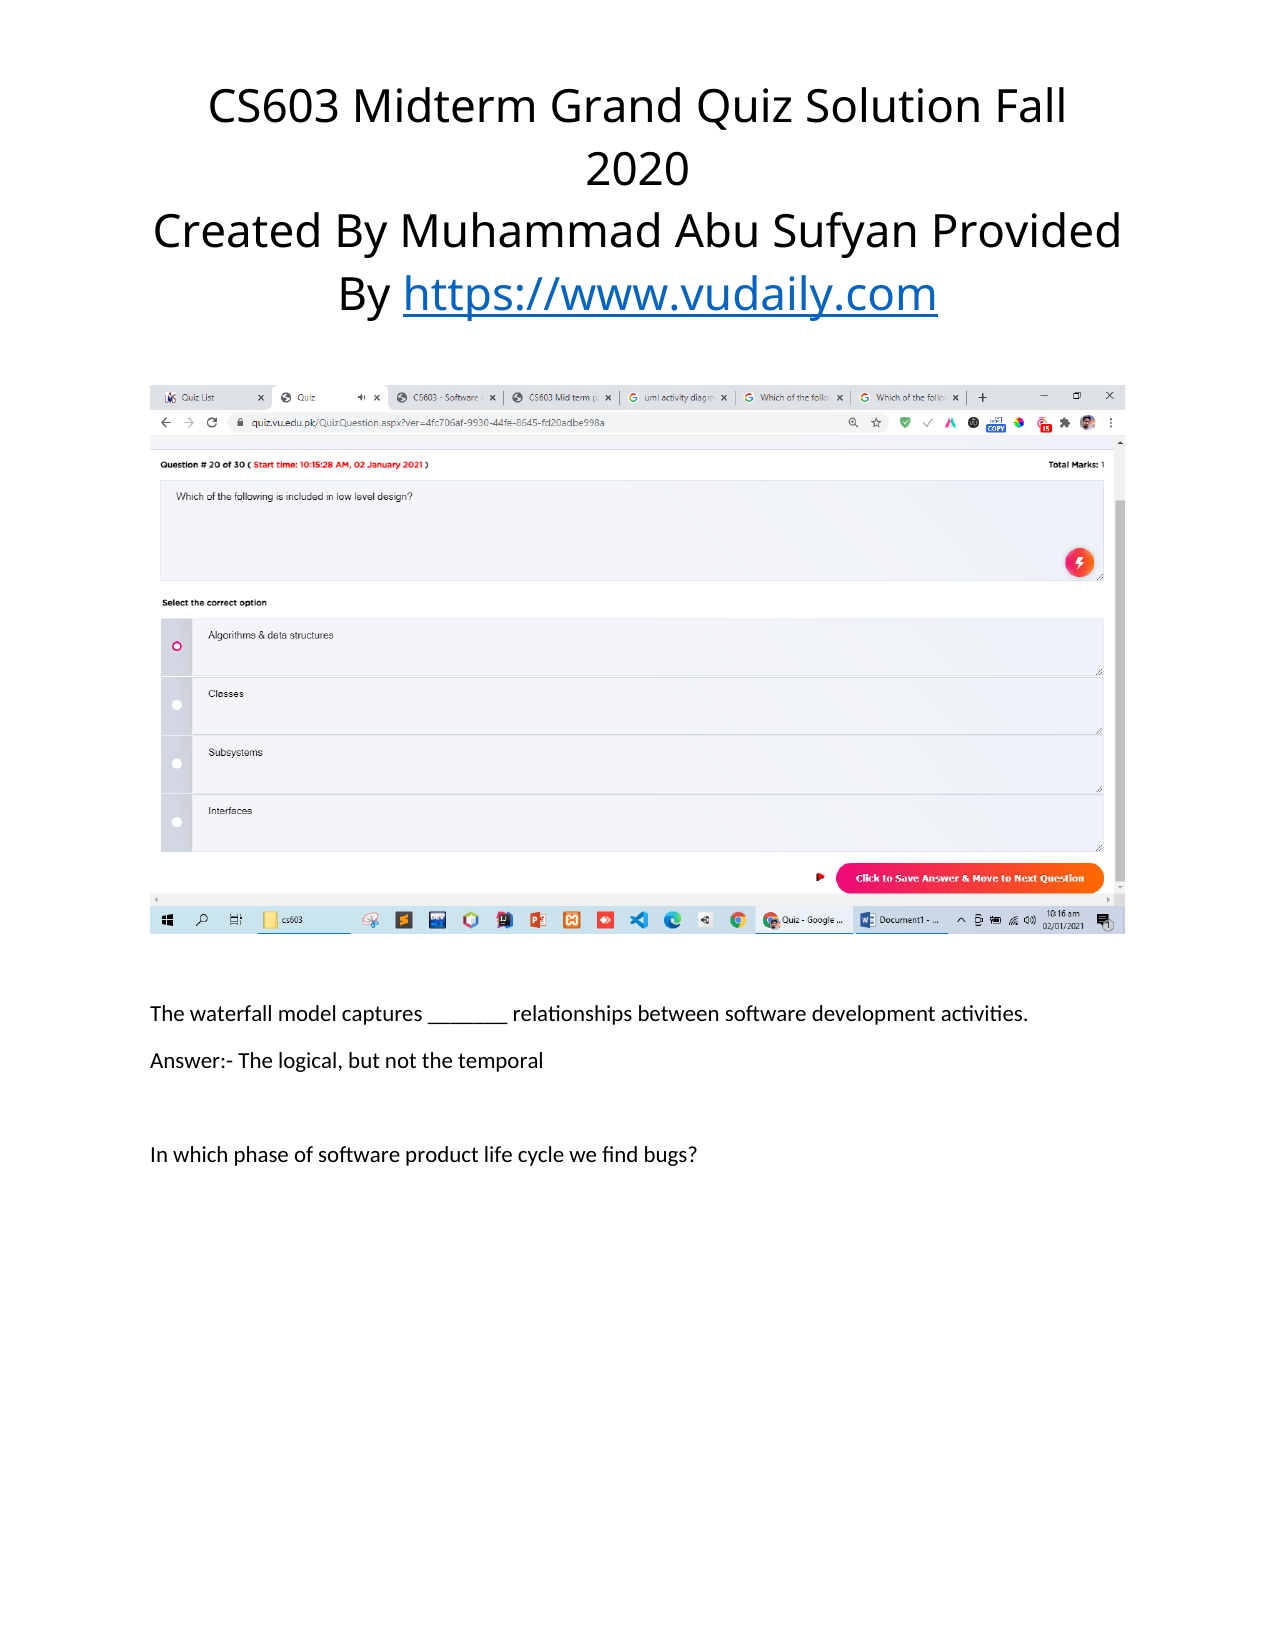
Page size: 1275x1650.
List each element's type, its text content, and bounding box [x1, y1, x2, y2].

text In which phase of software product life cycle we find bugs? [150, 1140, 1125, 1168]
picture [150, 385, 1125, 934]
text Answer:- The logical, but not the temporal [150, 1046, 1125, 1074]
text The waterfall model captures _______ relationships between software development activities. [150, 999, 1125, 1028]
